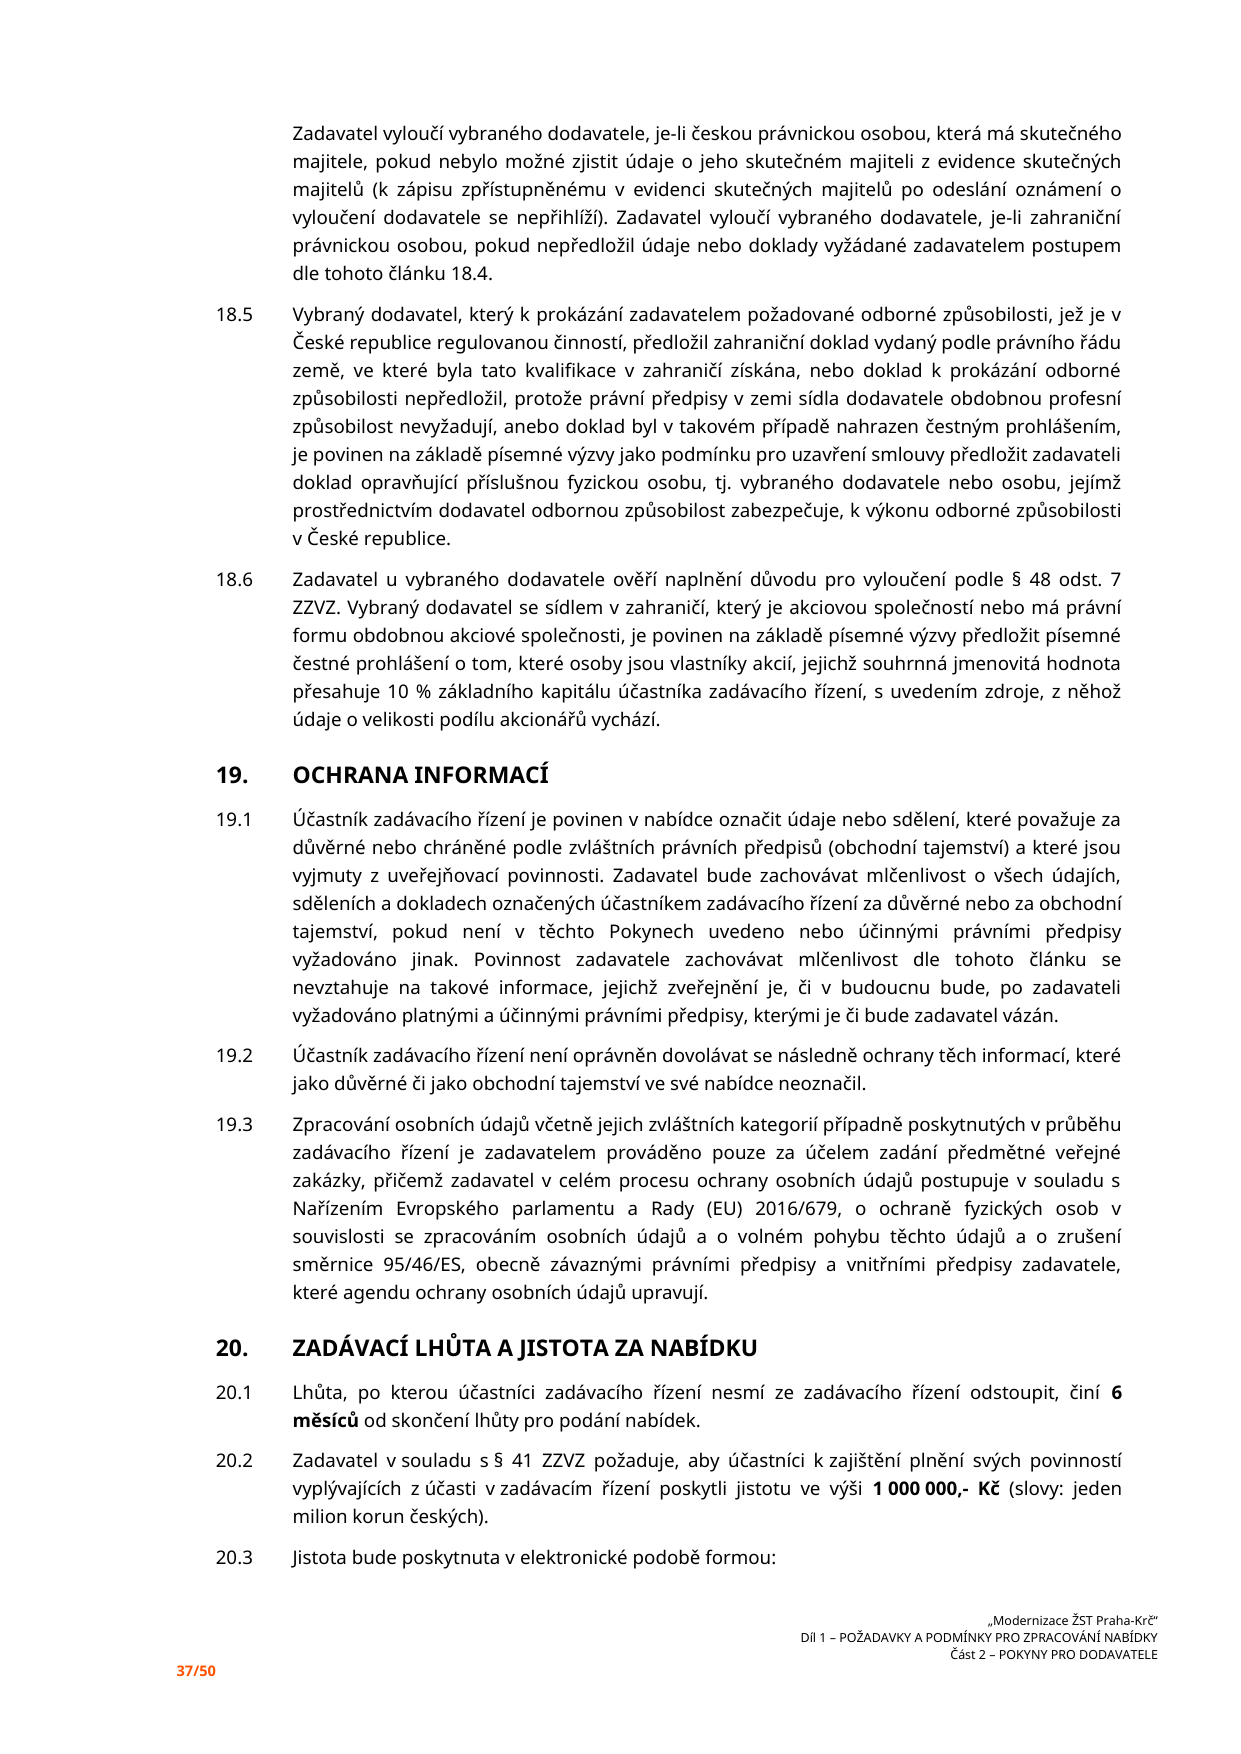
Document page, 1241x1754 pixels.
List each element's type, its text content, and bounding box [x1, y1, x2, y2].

text Účastník zadávacího řízení není oprávněn dovolávat se následně ochrany těch informací, které jako důvěrné či jako obchodní tajemství ve své nabídce neoznačil. [216, 1043, 1122, 1096]
text ZADÁVACÍ LHŮTA A JISTOTA ZA NABÍDKU [216, 1332, 1122, 1363]
text Zadavatel vyloučí vybraného dodavatele, je-li českou právnickou osobou, která má skutečného majitele, pokud nebylo možné zjistit údaje o jeho skutečném majiteli z evidence skutečných majitelů (k zápisu zpřístupněnému v evidenci skutečných majitelů po odeslání oznámení o vyloučení dodavatele se nepřihlíží). Zadavatel vyloučí vybraného dodavatele, je-li zahraniční právnickou osobou, pokud nepředložil údaje nebo doklady vyžádané zadavatelem postupem dle tohoto článku 18.4. [292, 121, 1122, 286]
text Účastník zadávacího řízení je povinen v nabídce označit údaje nebo sdělení, které považuje za důvěrné nebo chráněné podle zvláštních právních předpisů (obchodní tajemství) a které jsou vyjmuty z uveřejňovací povinnosti. Zadavatel bude zachovávat mlčenlivost o všech údajích, sděleních a dokladech označených účastníkem zadávacího řízení za důvěrné nebo za obchodní tajemství, pokud není v těchto Pokynech uvedeno nebo účinnými právními předpisy vyžadováno jinak. Povinnost zadavatele zachovávat mlčenlivost dle tohoto článku se nevztahuje na takové informace, jejichž zveřejnění je, či v budoucnu bude, po zadavateli vyžadováno platnými a účinnými právními předpisy, kterými je či bude zadavatel vázán. [216, 806, 1122, 1028]
text Vybraný dodavatel, který k prokázání zadavatelem požadované odborné způsobilosti, jež je v České republice regulovanou činností, předložil zahraniční doklad vydaný podle právního řádu země, ve které byla tato kvalifikace v zahraničí získána, nebo doklad k prokázání odborné způsobilosti nepředložil, protože právní předpisy v zemi sídla dodavatele obdobnou profesní způsobilost nevyžadují, anebo doklad byl v takovém případě nahrazen čestným prohlášením, je povinen na základě písemné výzvy jako podmínku pro uzavření smlouvy předložit zadavateli doklad opravňující příslušnou fyzickou osobu, tj. vybraného dodavatele nebo osobu, jejímž prostřednictvím dodavatel odbornou způsobilost zabezpečuje, k výkonu odborné způsobilosti v České republice. [216, 301, 1122, 551]
text Lhůta, po kterou účastníci zadávacího řízení nesmí ze zadávacího řízení odstoupit, činí 6 měsíců od skončení lhůty pro podání nabídek. [216, 1379, 1122, 1433]
text Jistota bude poskytnuta v elektronické podobě formou: [216, 1544, 1122, 1570]
text Zadavatel u vybraného dodavatele ověří naplnění důvodu pro vyloučení podle § 48 odst. 7 ZZVZ. Vybraný dodavatel se sídlem v zahraničí, který je akciovou společností nebo má právní formu obdobnou akciové společnosti, je povinen na základě písemné výzvy předložit písemné čestné prohlášení o tom, které osoby jsou vlastníky akcií, jejichž souhrnná jmenovitá hodnota přesahuje 10 % základního kapitálu účastníka zadávacího řízení, s uvedením zdroje, z něhož údaje o velikosti podílu akcionářů vychází. [216, 566, 1122, 732]
text OCHRANA INFORMACÍ [216, 759, 1122, 790]
text Zpracování osobních údajů včetně jejich zvláštních kategorií případně poskytnutých v průběhu zadávacího řízení je zadavatelem prováděno pouze za účelem zadání předmětné veřejné zakázky, přičemž zadavatel v celém procesu ochrany osobních údajů postupuje v souladu s Nařízením Evropského parlamentu a Rady (EU) 2016/679, o ochraně fyzických osob v souvislosti se zpracováním osobních údajů a o volném pohybu těchto údajů a o zrušení směrnice 95/46/ES, obecně závaznými právními předpisy a vnitřními předpisy zadavatele, které agendu ochrany osobních údajů upravují. [216, 1111, 1122, 1305]
text Zadavatel v souladu s § 41 ZZVZ požaduje, aby účastníci k zajištění plnění svých povinností vyplývajících z účasti v zadávacím řízení poskytli jistotu ve výši 1 000 000,- Kč (slovy: jeden milion korun českých). [216, 1448, 1122, 1529]
